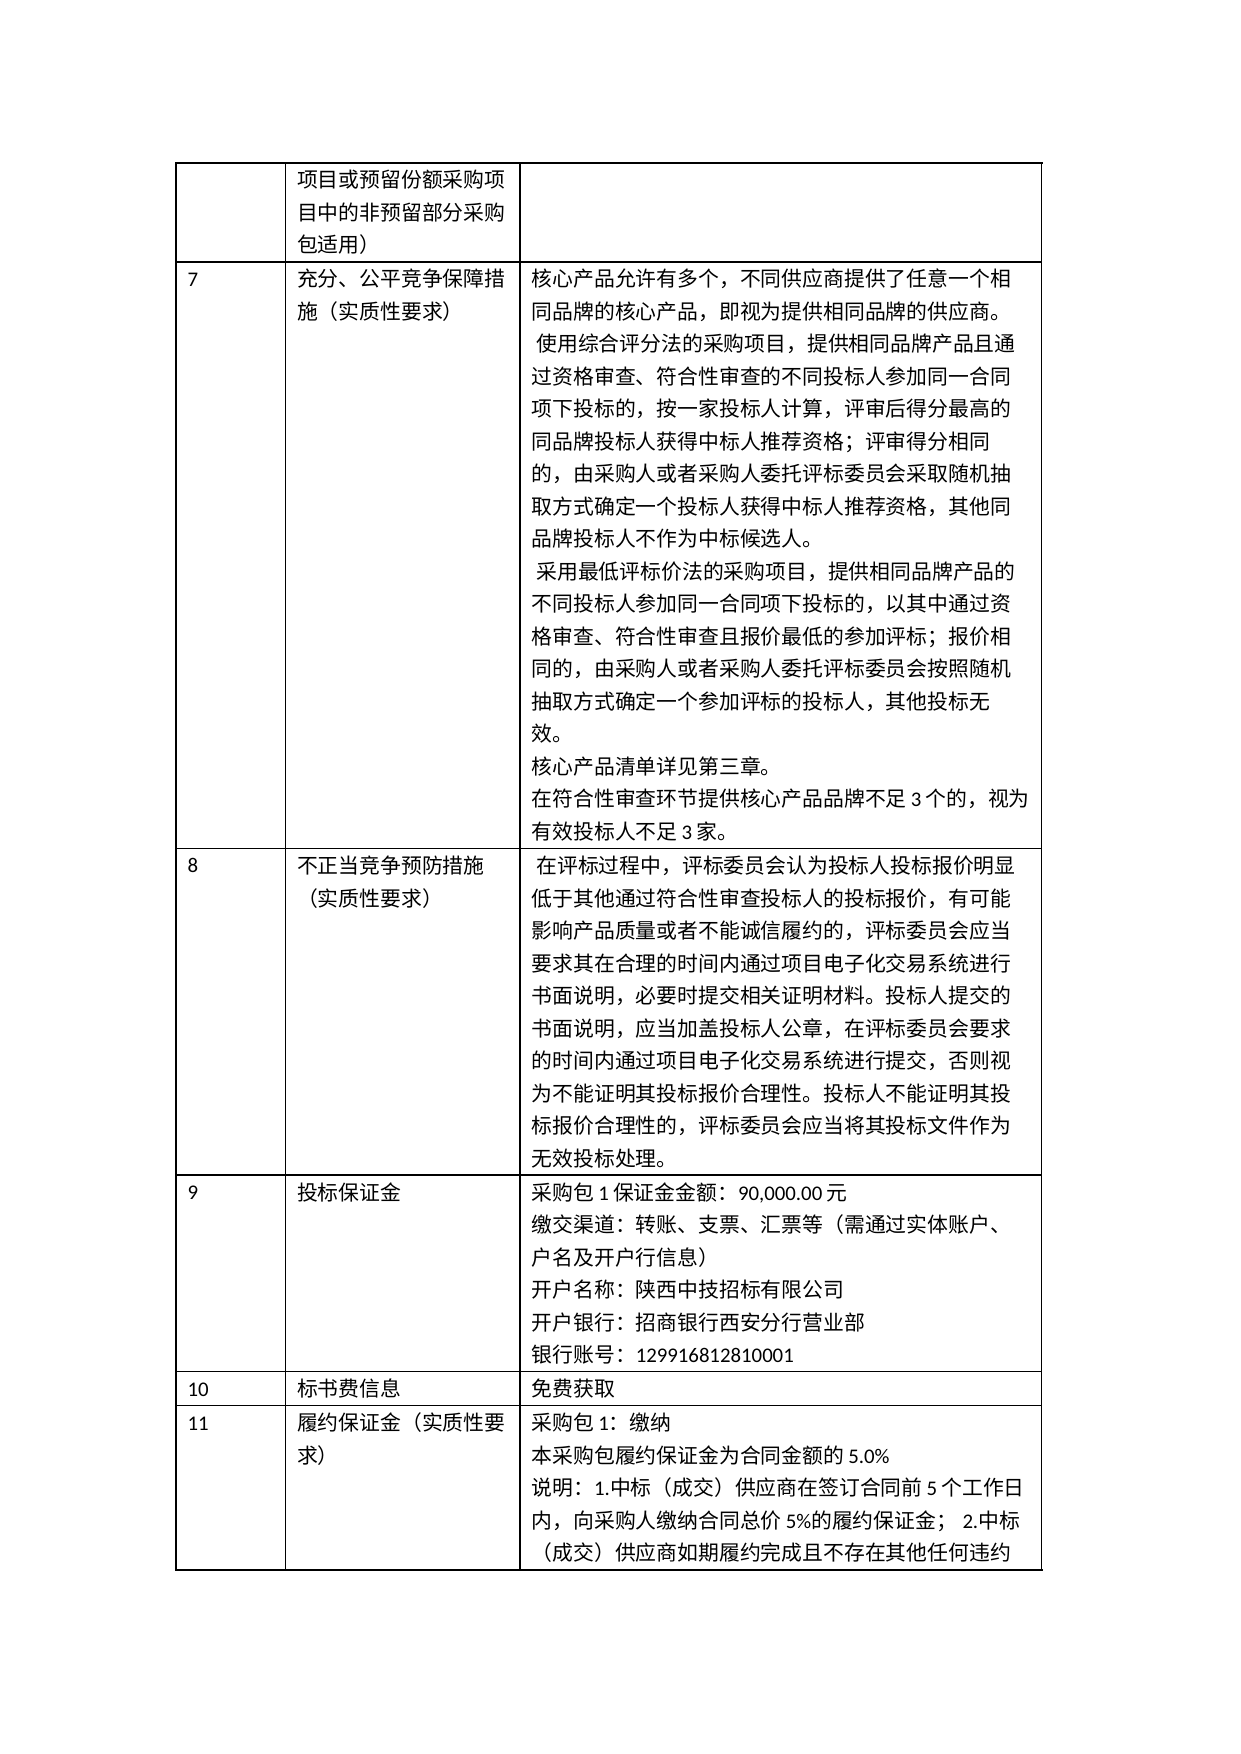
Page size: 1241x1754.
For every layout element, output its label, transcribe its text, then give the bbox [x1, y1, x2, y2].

table_cell 投标保证金 [286, 1176, 519, 1371]
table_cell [286, 164, 519, 261]
table_cell 采购包1保证金金额：90,000.00元 缴交渠道：转账、支票、汇票等（需通过实体账户、户名及开户行信息） 开户名称：陕西中技招标有限公司 开户银行：招商银行西安分行营业部 银行账号：129916812810001 [521, 1176, 1041, 1371]
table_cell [521, 164, 1041, 261]
table_cell 在评标过程中，评标委员会认为投标人投标报价明显低于其他通过符合性审查投标人的投标报价，有可能影响产品质量或者不能诚信履约的，评标委员会应当要求其在合理的时间内通过项目电子化交易系统进行书面说明，必要时提交相关证明材料。投标人提交的书面说明，应当加盖投标人公章，在评标委员会要求的时间内通过项目电子化交易系统进行提交，否则视为不能证明其投标报价合理性。投标人不能证明其投标报价合理性的，评标委员会应当将其投标文件作为无效投标处理。 [521, 849, 1041, 1174]
table_cell 11 [177, 1406, 285, 1569]
table_cell 7 [177, 263, 285, 848]
table_cell 10 [177, 1372, 285, 1405]
table_cell 履约保证金（实质性要求） [286, 1406, 519, 1569]
table_cell 免费获取 [521, 1372, 1041, 1405]
table_cell 核心产品允许有多个，不同供应商提供了任意一个相同品牌的核心产品，即视为提供相同品牌的供应商。 使用综合评分法的采购项目，提供相同品牌产品且通过资格审查、符合性审查的不同投标人参加同一合同项下投标的，按一家投标人计算，评审后得分最高的同品牌投标人获得中标人推荐资格；评审得分相同的，由采购人或者采购人委托评标委员会采取随机抽取方式确定一个投标人获得中标人推荐资格，其他同品牌投标人不作为中标候选人。 采用最低评标价法的采购项目，提供相同品牌产品的不同投标人参加同一合同项下投标的，以其中通过资格审查、符合性审查且报价最低的参加评标；报价相同的，由采购人或者采购人委托评标委员会按照随机抽取方式确定一个参加评标的投标人，其他投标无效。 核心产品清单详见第三章。 在符合性审查环节提供核心产品品牌不足3个的，视为有效投标人不足3家。 [521, 263, 1041, 848]
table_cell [521, 1406, 1041, 1569]
table_cell 标书费信息 [286, 1372, 519, 1405]
table_cell 9 [177, 1176, 285, 1371]
table_cell 6 [177, 164, 285, 261]
table_cell 充分、公平竞争保障措施（实质性要求） [286, 263, 519, 848]
table_cell 8 [177, 849, 285, 1174]
table_cell 不正当竞争预防措施（实质性要求） [286, 849, 519, 1174]
